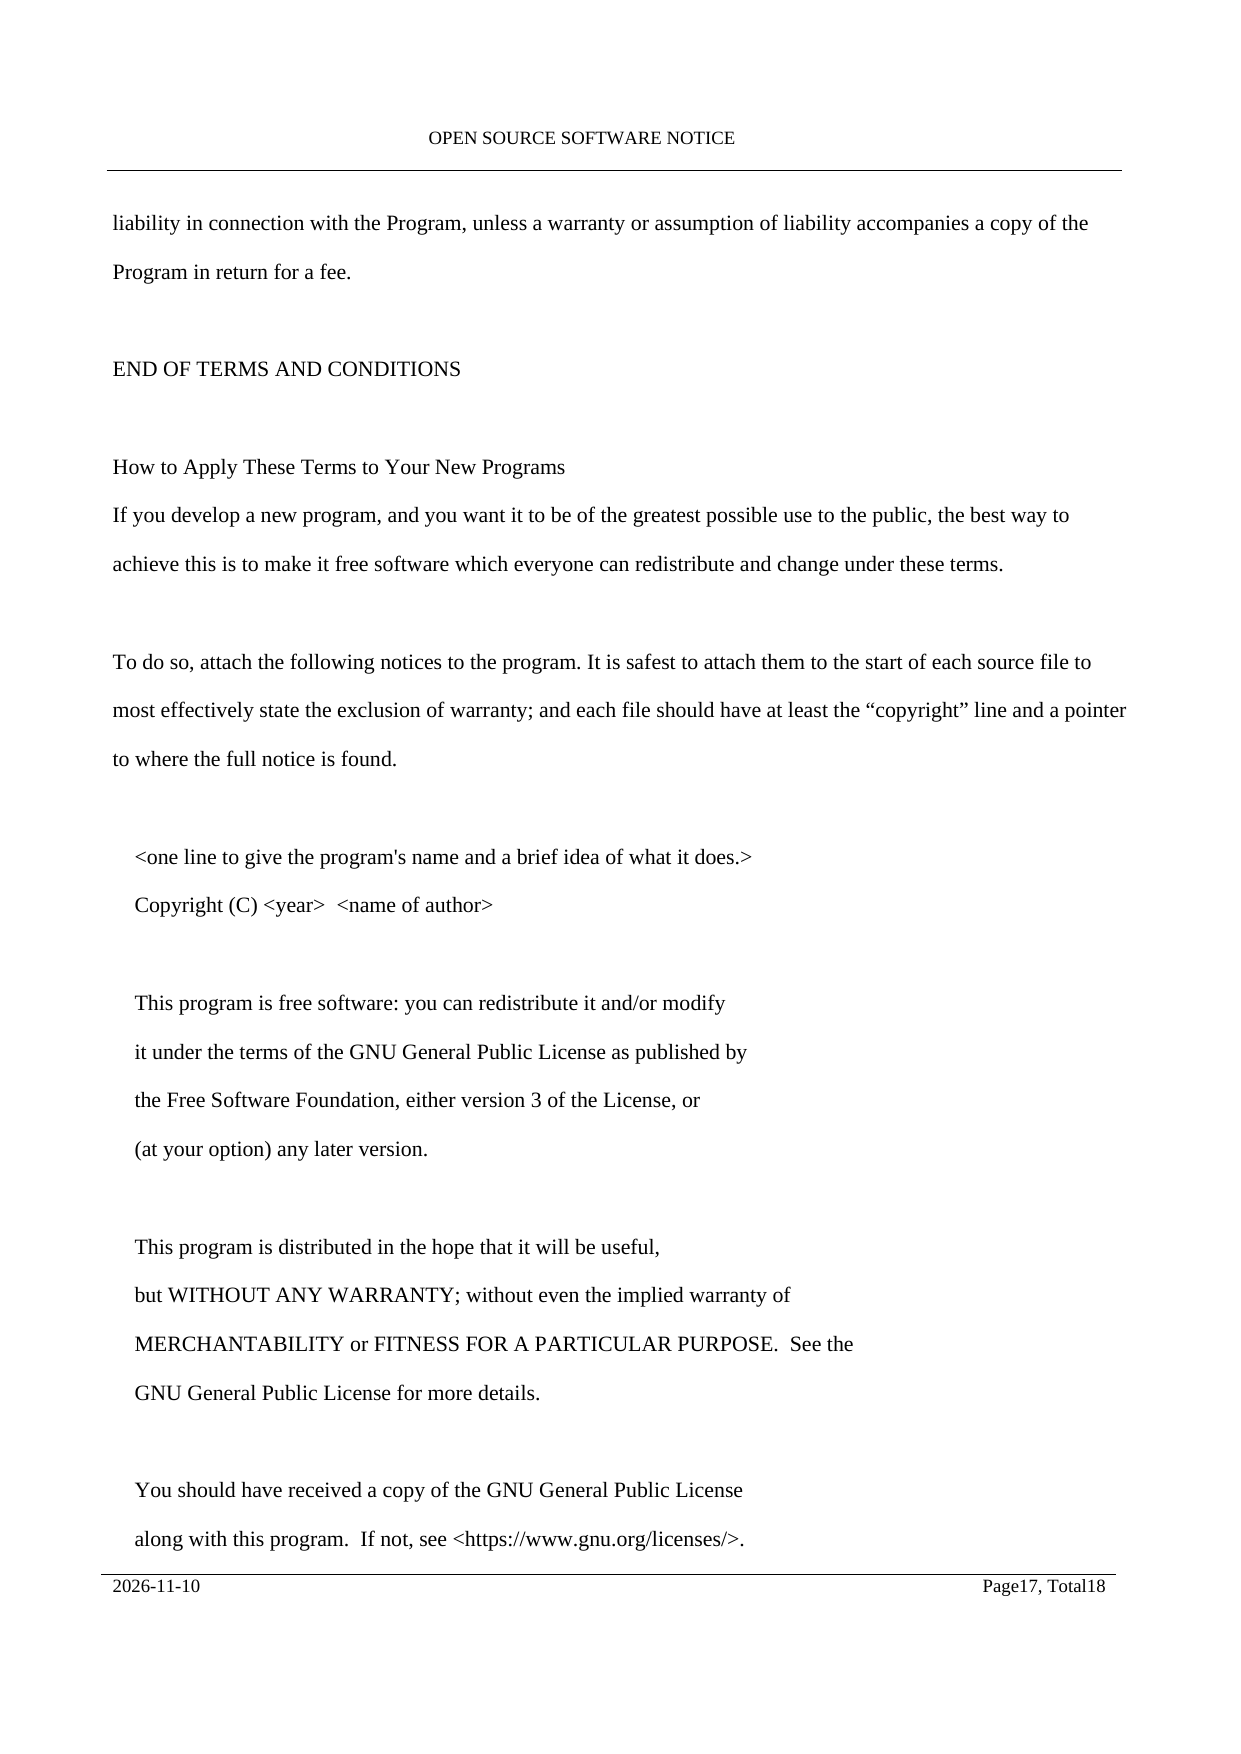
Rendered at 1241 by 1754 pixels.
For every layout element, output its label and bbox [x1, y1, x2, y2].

text [112, 206, 1128, 1555]
